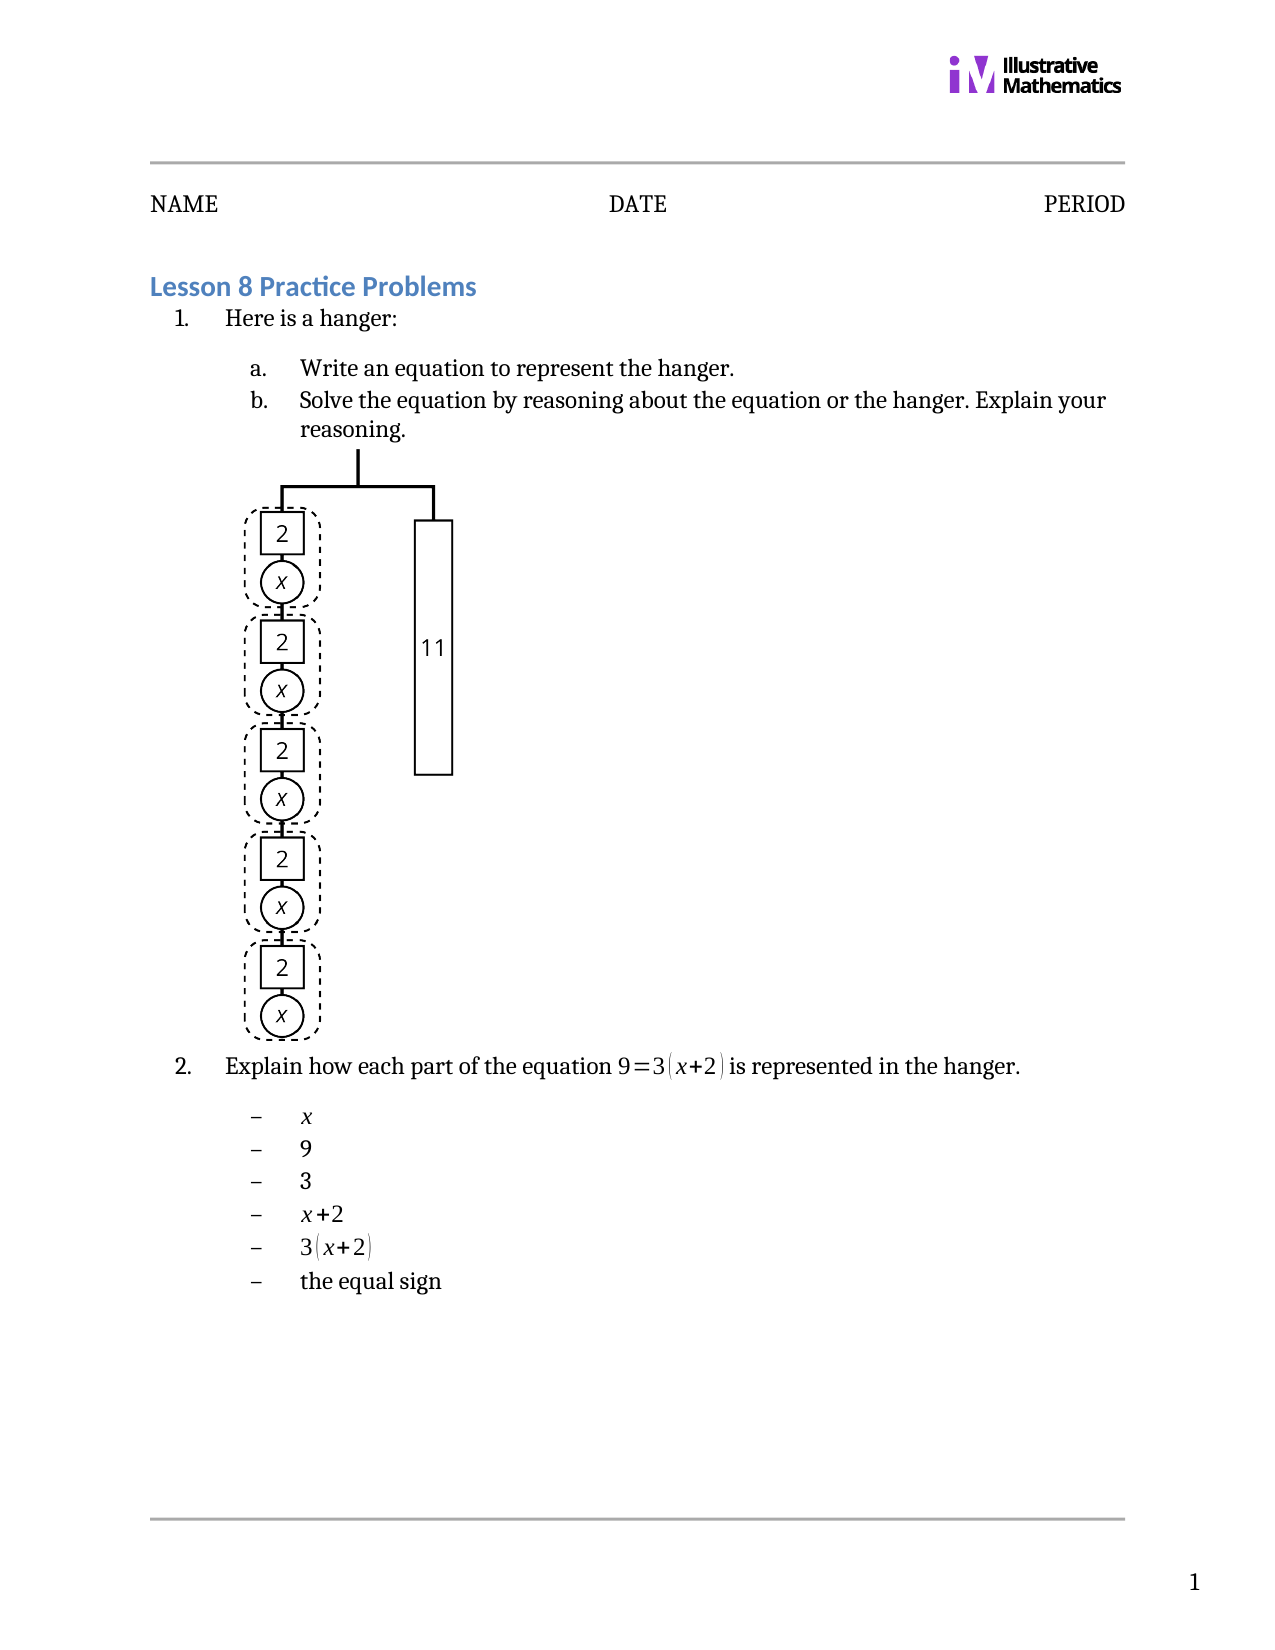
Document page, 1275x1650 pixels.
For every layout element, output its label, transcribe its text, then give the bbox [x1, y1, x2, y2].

list 9 [250, 1135, 1125, 1163]
list Here is a hanger: [175, 304, 1125, 333]
list Write an equation to represent the hanger. [250, 353, 1125, 382]
list Solve the equation by reasoning about the equation or the hanger. Explain your reasoning. [250, 386, 1125, 443]
list the equal sign [250, 1267, 1125, 1295]
subtitle Lesson 8 Practice Problems [150, 268, 1125, 304]
list 3 [250, 1167, 1125, 1196]
picture [949, 55, 1121, 93]
list Explain how each part of the equation is represented in the hanger. [175, 1051, 1125, 1081]
picture [243, 447, 455, 1041]
